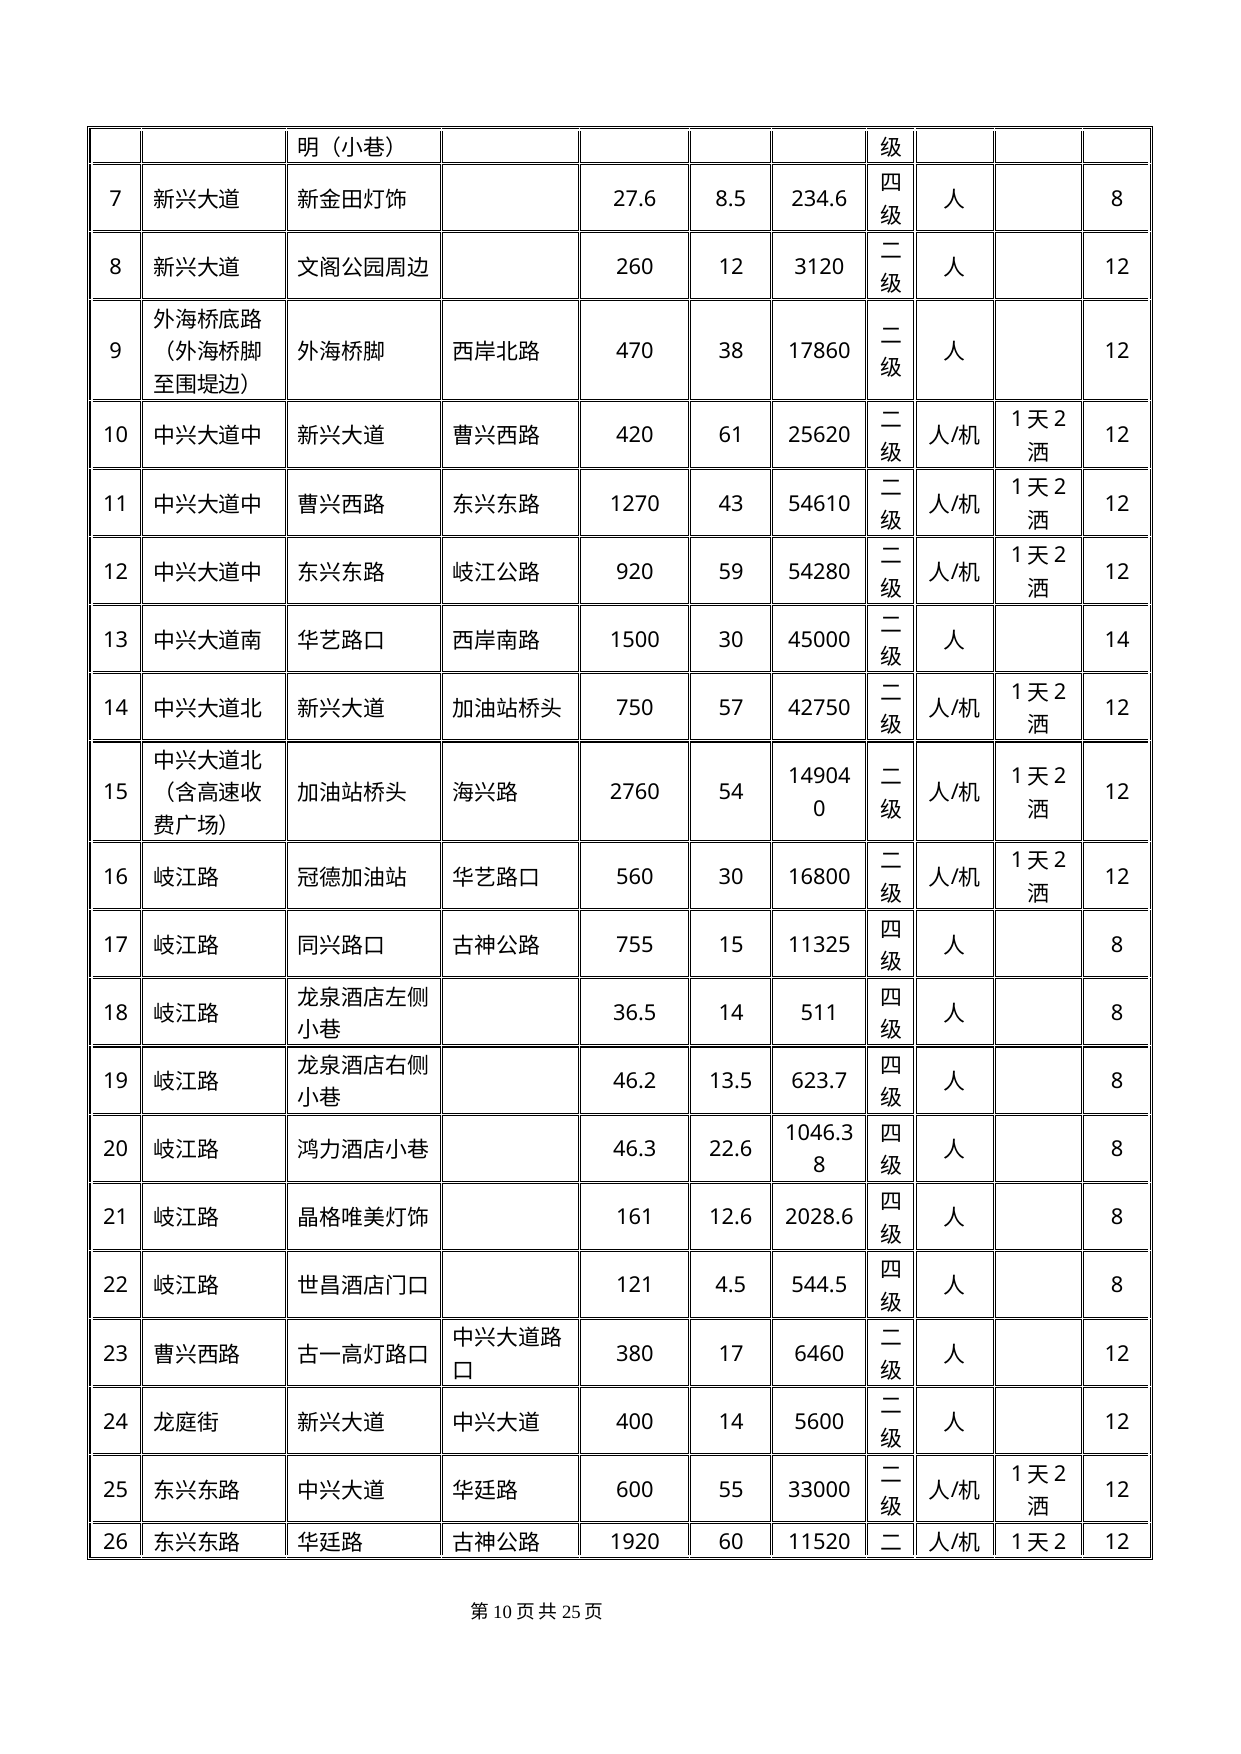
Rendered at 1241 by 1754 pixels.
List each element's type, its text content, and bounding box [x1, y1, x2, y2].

table_cell 12 [1083, 298, 1151, 399]
table_cell 岐江路 [143, 1252, 285, 1317]
table_cell 冠德加油站 [288, 843, 440, 908]
table_cell 古神公路 [443, 911, 578, 976]
table_cell 1天2洒 [996, 538, 1081, 603]
table_cell 14 [1083, 603, 1151, 671]
table_cell 二级 [868, 743, 913, 840]
table_cell 30 [691, 843, 770, 908]
table_cell 8 [1083, 129, 1150, 162]
table_cell 12 [1083, 739, 1151, 840]
table_cell 曹兴西路 [288, 470, 440, 535]
table_cell 中兴大道路口 [443, 1320, 578, 1385]
table_cell 560 [581, 843, 688, 908]
table_cell [443, 233, 578, 298]
table_cell 华廷路 [286, 1524, 441, 1557]
table_cell 12 [1084, 1317, 1150, 1385]
table_cell 57 [691, 674, 770, 739]
table_cell 二级 [868, 1456, 913, 1521]
table_cell 33000 [773, 1456, 865, 1521]
table_cell 新兴大道 [142, 129, 286, 162]
table_cell 12.6 [691, 1184, 770, 1249]
table_cell 四级 [868, 1116, 913, 1181]
table_cell 新兴大道 [288, 402, 440, 467]
table_cell 二级 [868, 1320, 913, 1385]
table_cell 8 [1084, 1181, 1150, 1249]
table_cell [996, 233, 1081, 298]
table_cell 加油站桥头 [288, 743, 440, 840]
table_cell 人 [917, 1252, 993, 1317]
table_cell 中兴大道北（含高速收费广场） [143, 743, 285, 840]
table_cell 9 [89, 298, 142, 399]
table_cell 21 [91, 1181, 140, 1249]
table_cell 115200 [772, 1521, 867, 1557]
table_cell 四级 [868, 1252, 913, 1317]
table_cell 12 [1083, 840, 1151, 908]
table_cell 二级 [868, 538, 913, 603]
table_cell 外海桥底路（外海桥脚至围堤边） [143, 301, 285, 399]
table_cell 8 [89, 230, 142, 298]
table_cell 中兴大道 [288, 1456, 440, 1521]
table_cell [996, 301, 1081, 399]
table_cell 加油站桥头 [443, 674, 578, 739]
table_cell 20 [91, 1113, 140, 1181]
table_cell 龙泉酒店左侧小巷 [288, 979, 440, 1044]
table_cell 12 [1083, 671, 1151, 739]
table_cell 东兴东路 [142, 1524, 286, 1557]
table_cell 12 [1083, 1521, 1151, 1557]
table_cell 431.25 [772, 127, 867, 162]
table_cell 30 [691, 606, 770, 671]
table_cell 55 [691, 1456, 770, 1521]
table_cell 14 [691, 979, 770, 1044]
table_cell 人 [917, 1388, 993, 1453]
table_cell 岐江路 [143, 1116, 285, 1181]
table_cell 161 [581, 1184, 688, 1249]
table_cell 中兴大道中 [143, 538, 285, 603]
table_cell 二级 [868, 674, 913, 739]
table_cell 15 [691, 911, 770, 976]
table_cell 11 [91, 467, 140, 535]
table_cell 61 [691, 402, 770, 467]
table_cell 12 [1084, 399, 1150, 467]
table_cell 四级 [868, 1048, 913, 1112]
table_cell 东兴东路 [143, 1456, 285, 1521]
table_cell 人/机 [917, 402, 993, 467]
table_cell [443, 1116, 578, 1181]
table_cell 同兴路口 [288, 911, 440, 976]
table_cell 人 [917, 1116, 993, 1181]
table_cell 6460 [773, 1320, 865, 1385]
table_cell 1天2洒 [996, 1456, 1081, 1521]
table_cell 鸿力酒店小巷 [288, 1116, 440, 1181]
table_cell 54 [691, 743, 770, 840]
table_cell 1天2洒 [996, 674, 1081, 739]
table_cell 晶格唯美灯饰 [288, 1184, 440, 1249]
table_cell 8 [1083, 1044, 1151, 1112]
table_cell 1天2洒 [996, 843, 1081, 908]
table_cell [996, 1388, 1081, 1453]
table_cell 13.5 [691, 1048, 770, 1112]
table_cell 8.5 [691, 165, 770, 230]
table_cell [996, 1116, 1081, 1181]
table_cell 新兴大道 [143, 233, 285, 298]
table_cell [996, 911, 1081, 976]
table_cell 华廷路 [443, 1456, 578, 1521]
table_cell 14 [89, 671, 142, 739]
table_cell 600 [581, 1456, 688, 1521]
table_cell 22 [91, 1249, 140, 1317]
table_cell 13 [89, 603, 142, 671]
table_cell 2028.6 [773, 1184, 865, 1249]
table_cell 12 [1083, 535, 1151, 603]
table_cell 新金田灯饰 [288, 165, 440, 230]
table_cell [996, 165, 1081, 230]
table_cell 二级 [867, 1521, 915, 1557]
table_cell 岐江路 [143, 1048, 285, 1112]
table_cell 54610 [773, 470, 865, 535]
table_cell 西岸南路 [443, 606, 578, 671]
table_cell 234.6 [773, 165, 865, 230]
table_cell 260 [581, 233, 688, 298]
table_cell 27.6 [581, 165, 688, 230]
table_cell 18 [89, 976, 142, 1044]
table_cell 17 [89, 908, 142, 976]
table_cell 人 [917, 606, 993, 671]
table_cell 12 [1083, 230, 1151, 298]
table_cell 37.5 [579, 127, 690, 162]
table_cell 岐江公路 [443, 538, 578, 603]
table_cell 人 [917, 1184, 993, 1249]
table_cell 人 [917, 165, 993, 230]
table_cell 12 [1084, 467, 1150, 535]
table_cell 59 [691, 538, 770, 603]
table_cell 36.5 [581, 979, 688, 1044]
table_cell 1920 [579, 1521, 690, 1557]
table_cell 6 [89, 127, 142, 162]
table_cell 755 [581, 911, 688, 976]
table_cell 东兴东路 [443, 470, 578, 535]
table_cell 岐江路 [143, 911, 285, 976]
table_cell 四级 [868, 979, 913, 1044]
table_cell 二级 [868, 233, 913, 298]
table_cell [996, 1252, 1081, 1317]
table_cell 文阁公园周边 [288, 233, 440, 298]
table_cell 54280 [773, 538, 865, 603]
table_cell 19 [89, 1044, 142, 1112]
table_cell 二级 [868, 1388, 913, 1453]
table_cell 2760 [581, 743, 688, 840]
table_cell 1天2洒 [996, 743, 1081, 840]
table_cell 西岸北路 [443, 301, 578, 399]
table_cell [996, 1320, 1081, 1385]
table_cell 12 [1083, 1453, 1151, 1521]
table_cell 二级 [868, 470, 913, 535]
table_cell 45000 [773, 606, 865, 671]
table_cell [441, 129, 579, 162]
table_cell 新兴大道 [288, 1388, 440, 1453]
table_cell 26 [89, 1521, 142, 1557]
table_cell 岐江路 [143, 1184, 285, 1249]
table_cell 121 [581, 1252, 688, 1317]
table_cell 12 [89, 535, 142, 603]
table_cell [996, 606, 1081, 671]
table_cell 12 [691, 233, 770, 298]
table_cell 3120 [773, 233, 865, 298]
table_cell 42750 [773, 674, 865, 739]
table_cell [994, 129, 1082, 162]
table_cell 1500 [581, 606, 688, 671]
table_cell 中兴大道中 [143, 402, 285, 467]
table_cell 11325 [773, 911, 865, 976]
table_cell 人/机 [917, 538, 993, 603]
table_cell 东兴东路 [288, 538, 440, 603]
table_cell 人 [917, 233, 993, 298]
table_cell 新兴大道 [288, 674, 440, 739]
table_cell 曹兴西路 [143, 1320, 285, 1385]
table_cell 25620 [773, 402, 865, 467]
table_cell 曹兴西路 [443, 402, 578, 467]
table_cell 8 [1083, 976, 1151, 1044]
table_cell 1天2洒 [996, 402, 1081, 467]
table_cell 920 [581, 538, 688, 603]
table_cell 470 [581, 301, 688, 399]
table_cell 龙庭街 [143, 1388, 285, 1453]
table_cell 380 [581, 1320, 688, 1385]
table_cell 海兴路 [443, 743, 578, 840]
table_cell 人 [915, 129, 994, 162]
table_cell 11.5 [690, 127, 772, 162]
table_cell 四级 [868, 911, 913, 976]
table_cell 古神公路 [441, 1524, 579, 1557]
table_cell 8 [1084, 1113, 1150, 1181]
table_cell 中兴大道中 [143, 470, 285, 535]
table_cell [443, 1252, 578, 1317]
table_cell 人/机 [917, 843, 993, 908]
table_cell 人/机 [917, 743, 993, 840]
table_cell 二级 [868, 402, 913, 467]
table_cell 1270 [581, 470, 688, 535]
table_cell 1天2洒 [996, 470, 1081, 535]
table_cell 1046.38 [773, 1116, 865, 1181]
table_cell 二级 [868, 843, 913, 908]
table_cell 人 [917, 979, 993, 1044]
table_cell 人/机 [915, 1524, 994, 1557]
table_cell 8 [1084, 1249, 1150, 1317]
table_cell 华艺路口 [288, 606, 440, 671]
table_cell 43 [691, 470, 770, 535]
table_cell 23 [91, 1317, 140, 1385]
table_cell 149040 [773, 743, 865, 840]
table_cell 四级 [868, 1184, 913, 1249]
table_cell 古一高灯路口 [288, 1320, 440, 1385]
table_cell 人 [917, 1048, 993, 1112]
table_cell [443, 979, 578, 1044]
table_cell 人/机 [917, 470, 993, 535]
table_cell 人/机 [917, 674, 993, 739]
table_cell [996, 1048, 1081, 1112]
table_cell 10 [91, 399, 140, 467]
table_cell 中兴大道南 [143, 606, 285, 671]
table_cell 华艺路口 [443, 843, 578, 908]
table_cell 四级 [867, 127, 915, 162]
table_cell 新兴大道 [143, 165, 285, 230]
table_cell 8 [1084, 162, 1150, 230]
table_cell 人 [917, 911, 993, 976]
table_cell 中兴大道 [443, 1388, 578, 1453]
table_cell 38 [691, 301, 770, 399]
table_cell 5600 [773, 1388, 865, 1453]
table_cell 12 [1083, 1385, 1151, 1453]
table_cell 25 [89, 1453, 142, 1521]
table_cell 623.7 [773, 1048, 865, 1112]
table_cell 4.5 [691, 1252, 770, 1317]
table_cell 人/机 [917, 1456, 993, 1521]
table_cell 7 [91, 162, 140, 230]
table_cell 8 [1083, 908, 1151, 976]
table_cell 22.6 [691, 1116, 770, 1181]
table_cell 外海桥脚 [288, 301, 440, 399]
table_cell [443, 1184, 578, 1249]
table_cell 四级 [868, 165, 913, 230]
table_cell 龙泉酒店右侧小巷 [288, 1048, 440, 1112]
table_cell 二级 [868, 301, 913, 399]
table_cell 人 [917, 1320, 993, 1385]
table_cell 14 [691, 1388, 770, 1453]
table_cell [443, 1048, 578, 1112]
table_cell 17860 [773, 301, 865, 399]
table_cell 玛兰士家居照明（小巷） [286, 129, 441, 162]
table_cell 1天2洒 [994, 1524, 1082, 1557]
table_cell 46.3 [581, 1116, 688, 1181]
table_cell 人 [917, 301, 993, 399]
table_cell [996, 1184, 1081, 1249]
table_cell [443, 165, 578, 230]
table_cell 17 [691, 1320, 770, 1385]
table_cell 世昌酒店门口 [288, 1252, 440, 1317]
table_cell [996, 979, 1081, 1044]
table_cell 二级 [868, 606, 913, 671]
table_cell 544.5 [773, 1252, 865, 1317]
table_cell 15 [89, 739, 142, 840]
table_cell 420 [581, 402, 688, 467]
table_cell 24 [89, 1385, 142, 1453]
table_cell 400 [581, 1388, 688, 1453]
table_cell 16800 [773, 843, 865, 908]
table_cell 511 [773, 979, 865, 1044]
table_cell 16 [89, 840, 142, 908]
table_cell 岐江路 [143, 843, 285, 908]
table_cell 中兴大道北 [143, 674, 285, 739]
table_cell 岐江路 [143, 979, 285, 1044]
table_cell 60 [690, 1521, 772, 1557]
table_cell 750 [581, 674, 688, 739]
table_cell 46.2 [581, 1048, 688, 1112]
